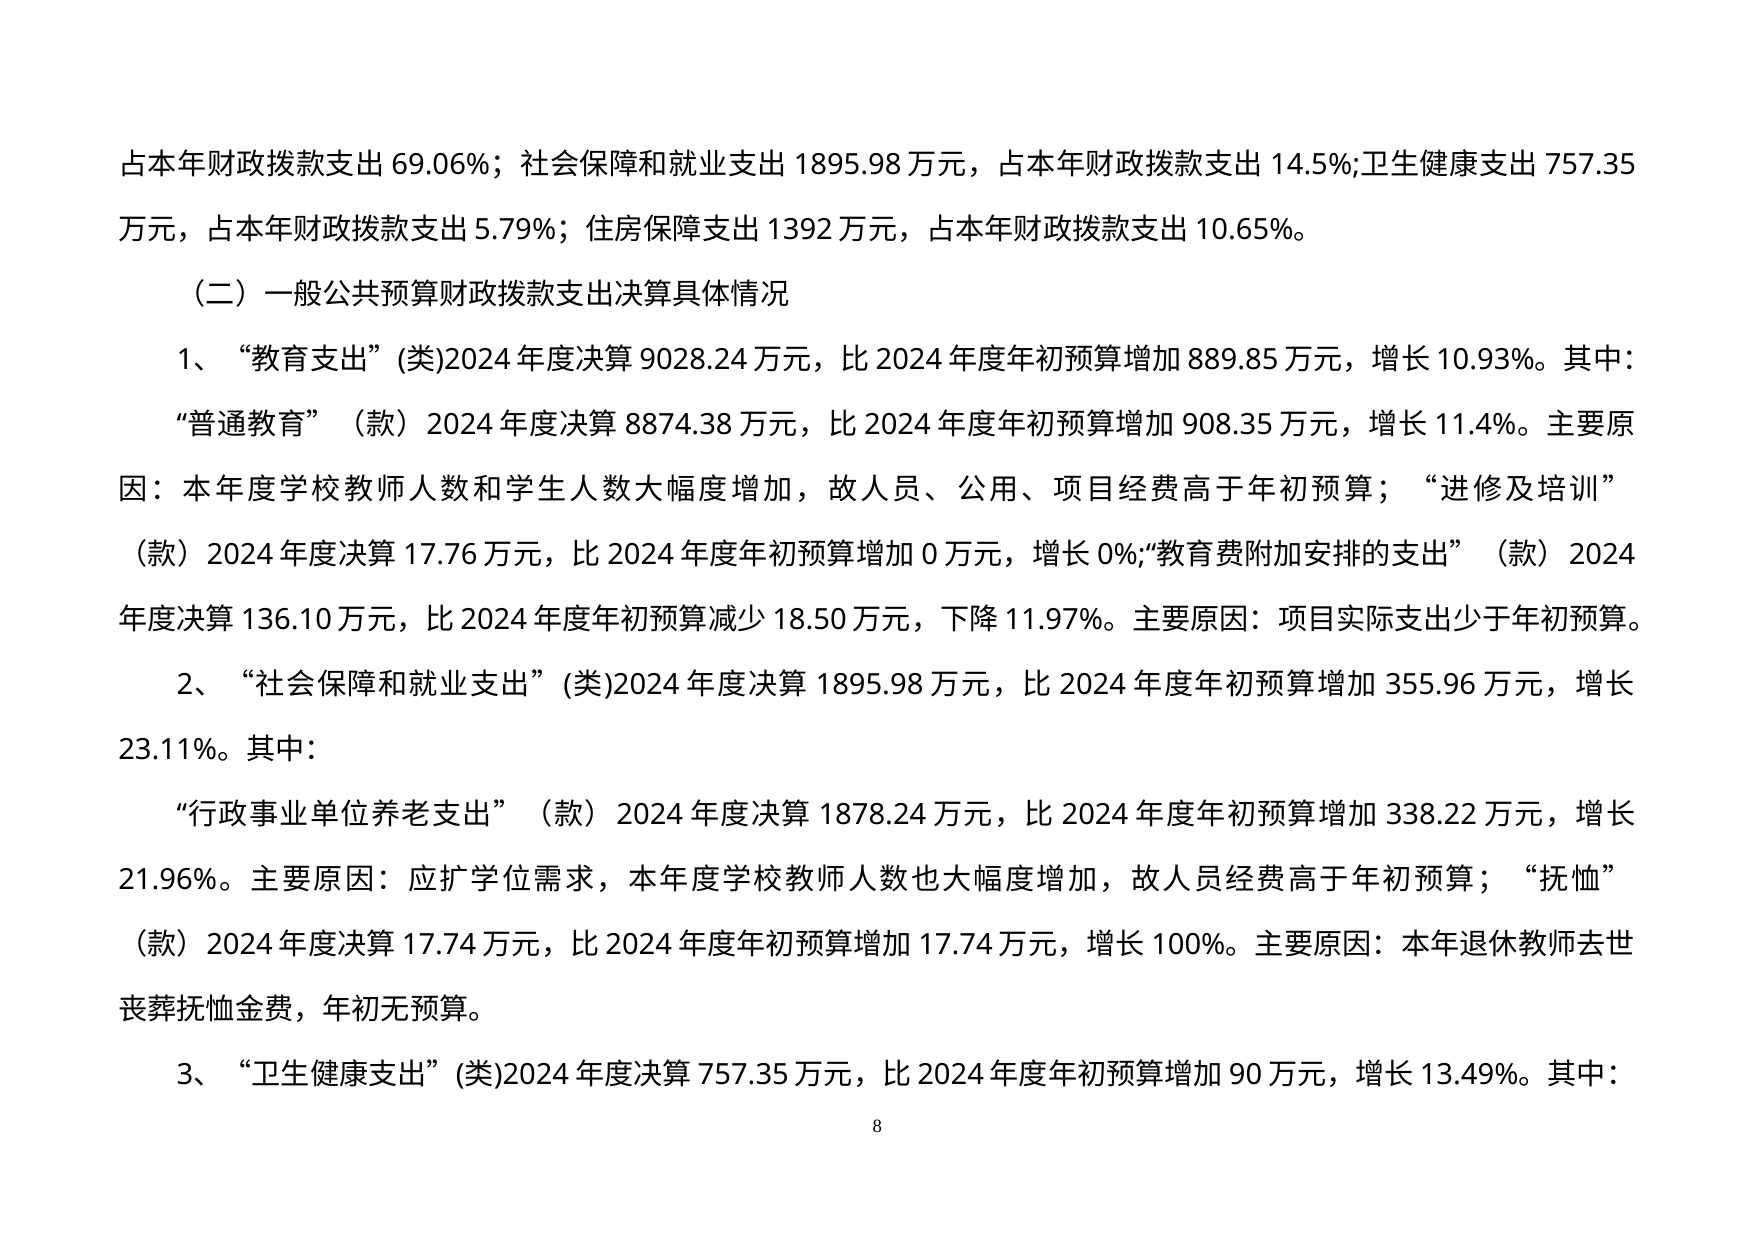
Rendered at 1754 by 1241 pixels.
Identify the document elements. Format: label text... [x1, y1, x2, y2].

text 2、“社会保障和就业支出”(类)2024年度决算1895.98万元，比2024年度年初预算增加355.96万元，增长23.11%。其中： [118, 649, 1636, 779]
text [118, 129, 1636, 259]
text 3、“卫生健康支出”(类)2024年度决算757.35万元，比2024年度年初预算增加90万元，增长13.49%。其中： [118, 1039, 1636, 1104]
text 1、“教育支出”(类)2024年度决算9028.24万元，比2024年度年初预算增加889.85万元，增长10.93%。其中： [118, 324, 1636, 389]
text （二）一般公共预算财政拨款支出决算具体情况 [118, 259, 1636, 324]
text “普通教育”（款）2024年度决算8874.38万元，比2024年度年初预算增加908.35万元，增长11.4%。主要原因：本年度学校教师人数和学生人数大幅度增加，故人员、公用、项目经费高于年初预算；“进修及培训”（款）2024年度决算17.76万元，比2024年度年初预算增加0万元，增长0%;“教育费附加安排的支出”（款）2024年度决算136.10万元，比2024年度年初预算减少18.50万元，下降11.97%。主要原因：项目实际支出少于年初预算。 [118, 389, 1636, 649]
text “行政事业单位养老支出”（款）2024年度决算1878.24万元，比2024年度年初预算增加338.22万元，增长21.96%。主要原因：应扩学位需求，本年度学校教师人数也大幅度增加，故人员经费高于年初预算；“抚恤”（款）2024年度决算17.74万元，比2024年度年初预算增加17.74万元，增长100%。主要原因：本年退休教师去世丧葬抚恤金费，年初无预算。 [118, 779, 1636, 1039]
